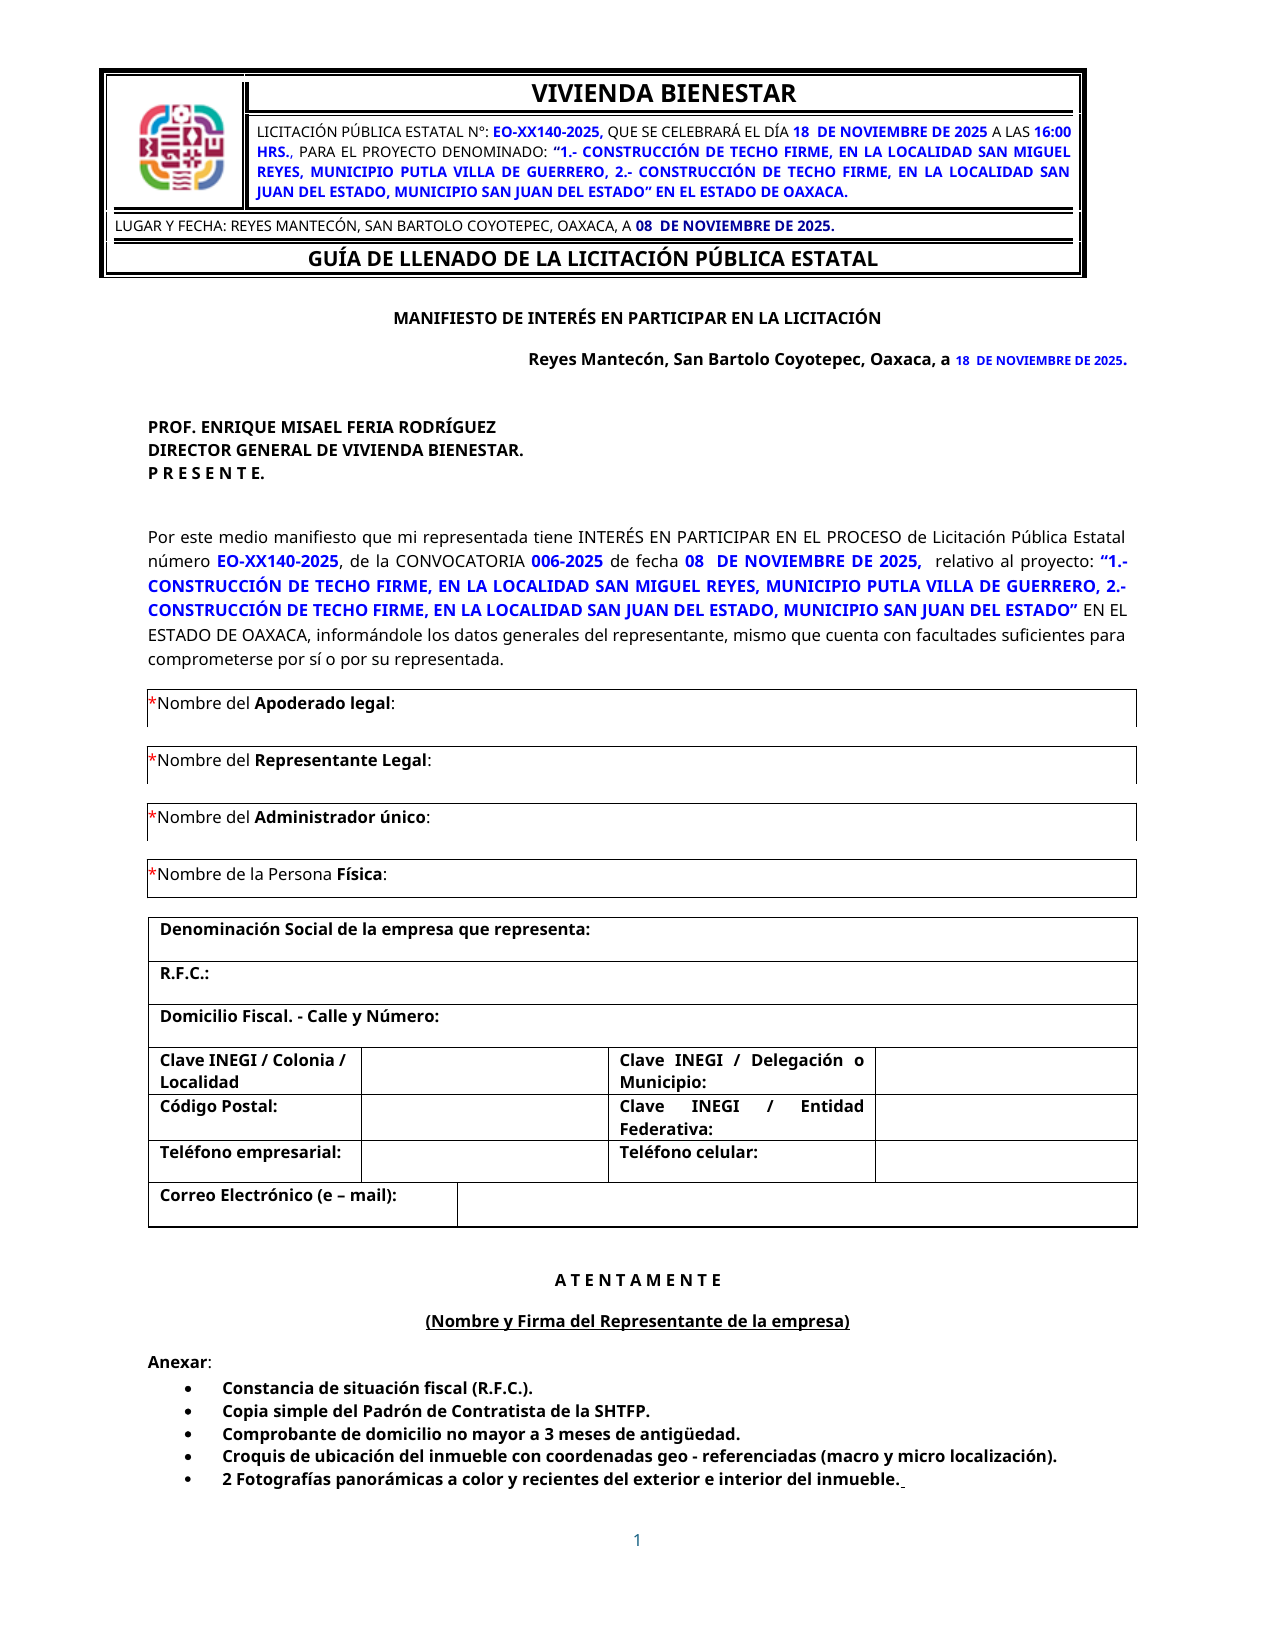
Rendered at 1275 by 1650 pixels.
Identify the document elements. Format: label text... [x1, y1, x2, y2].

text *Nombre de la Persona Física: [148, 860, 1136, 897]
table_cell Teléfono celular: [609, 1141, 875, 1182]
text P R E S E N T E. [148, 461, 1127, 484]
table_cell [362, 1141, 608, 1182]
table_cell R.F.C.: [149, 962, 1137, 1004]
text MANIFIESTO DE INTERÉS EN PARTICIPAR EN LA LICITACIÓN [148, 307, 1127, 329]
table_header Denominación Social de la empresa que representa: [149, 918, 1137, 961]
table_cell Domicilio Fiscal. - Calle y Número: [149, 1005, 1137, 1047]
table_cell [876, 1095, 1137, 1140]
text Por este medio manifiesto que mi representada tiene INTERÉS EN PARTICIPAR EN EL PROCESO de Licitación Pública Estatal número EO-XX140-2025, de la CONVOCATORIA 006-2025 de fecha 08 DE NOVIEMBRE DE 2025, relativo al proyecto: “1.- CONSTRUCCIÓN DE TECHO FIRME, EN LA LOCALIDAD SAN MIGUEL REYES, MUNICIPIO PUTLA VILLA DE GUERRERO, 2.- CONSTRUCCIÓN DE TECHO FIRME, EN LA LOCALIDAD SAN JUAN DEL ESTADO, MUNICIPIO SAN JUAN DEL ESTADO” EN EL ESTADO DE OAXACA, informándole los datos generales del representante, mismo que cuenta con facultades suficientes para comprometerse por sí o por su representada. [148, 525, 1127, 670]
table_cell [362, 1048, 608, 1093]
list Copia simple del Padrón de Contratista de la SHTFP. [185, 1400, 1127, 1422]
table_cell [458, 1183, 1137, 1226]
table_cell [876, 1048, 1137, 1093]
text *Nombre del Apoderado legal: [148, 690, 1136, 727]
text Reyes Mantecón, San Bartolo Coyotepec, Oaxaca, a 18 DE NOVIEMBRE DE 2025. [148, 348, 1127, 371]
table_cell Clave INEGI / Colonia / Localidad [149, 1048, 361, 1093]
list Constancia de situación fiscal (R.F.C.). [185, 1377, 1127, 1400]
table_cell Teléfono empresarial: [149, 1141, 361, 1182]
list 2 Fotografías panorámicas a color y recientes del exterior e interior del inmueble. [185, 1468, 1127, 1491]
table_cell Código Postal: [149, 1095, 361, 1140]
text *Nombre del Administrador único: [148, 804, 1136, 841]
table_cell Clave INEGI / Entidad Federativa: [609, 1095, 875, 1140]
table_cell [362, 1095, 608, 1140]
text Anexar: [148, 1351, 1127, 1374]
list Comprobante de domicilio no mayor a 3 meses de antigüedad. [185, 1422, 1127, 1445]
list Croquis de ubicación del inmueble con coordenadas geo - referenciadas (macro y micro localización). [185, 1445, 1127, 1468]
table_cell Correo Electrónico (e – mail): [149, 1183, 457, 1226]
text A T E N T A M E N T E [148, 1269, 1127, 1291]
table_cell [876, 1141, 1137, 1182]
picture [128, 97, 235, 196]
text (Nombre y Firma del Representante de la empresa) [148, 1310, 1127, 1332]
text *Nombre del Representante Legal: [148, 747, 1136, 784]
table_cell Clave INEGI / Delegación o Municipio: [609, 1048, 875, 1093]
text PROF. ENRIQUE MISAEL FERIA RODRÍGUEZ [148, 416, 1127, 439]
text DIRECTOR GENERAL DE VIVIENDA BIENESTAR. [148, 439, 1127, 461]
